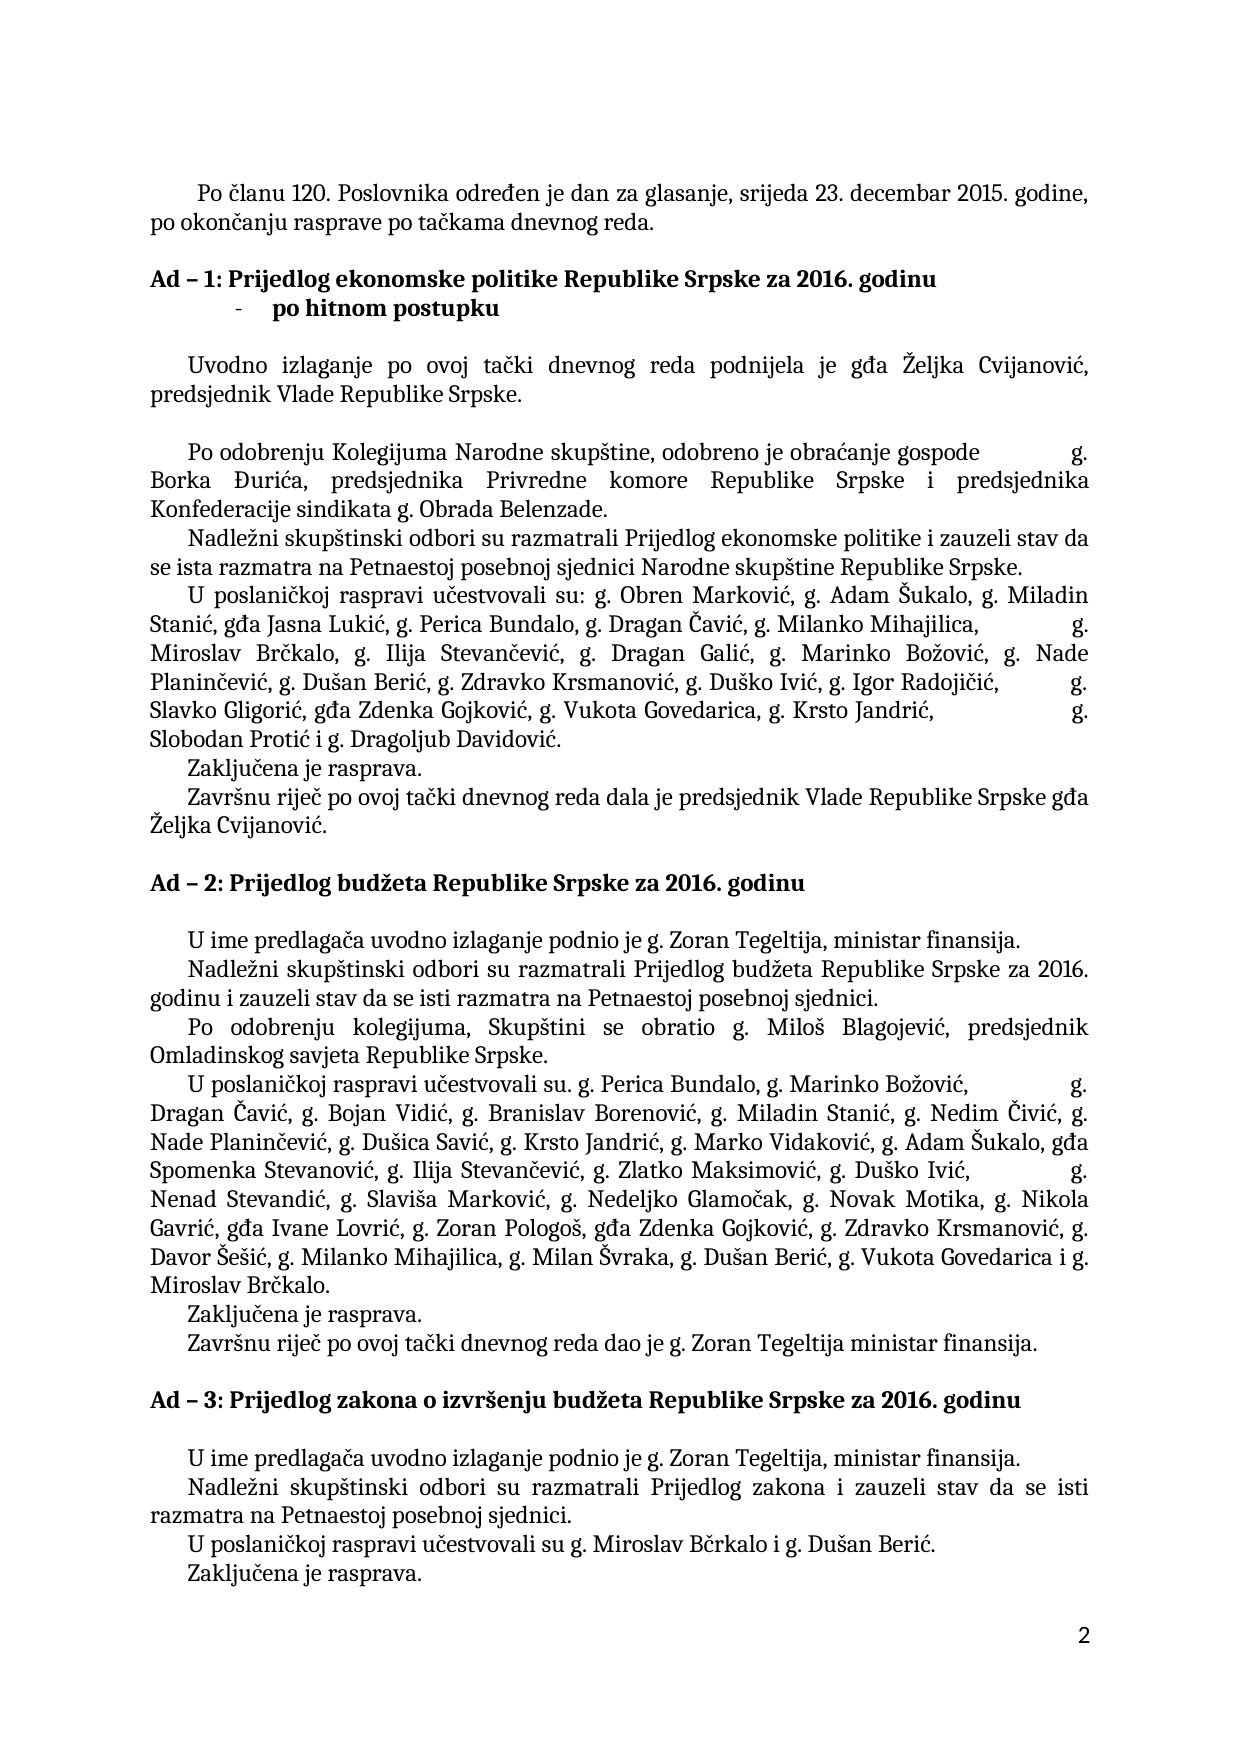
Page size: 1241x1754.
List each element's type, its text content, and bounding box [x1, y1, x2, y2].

text Zaključena je rasprava. [150, 1559, 1090, 1587]
text Po članu 120. Poslovnika određen je dan za glasanje, srijeda 23. decembar 2015. godine, po okončanju rasprave po tačkama dnevnog reda. [150, 179, 1090, 236]
text Po odobrenju kolegijuma, Skupštini se obratio g. Miloš Blagojević, predsjednik Omladinskog savjeta Republike Srpske. [150, 1012, 1090, 1070]
text U poslaničkoj raspravi učestvovali su g. Miroslav Bčrkalo i g. Dušan Berić. [150, 1530, 1090, 1559]
text Nadležni skupštinski odbori su razmatrali Prijedlog zakona i zauzeli stav da se isti razmatra na Petnaestoj posebnoj sjednici. [150, 1472, 1090, 1530]
text U ime predlagača uvodno izlaganje podnio je g. Zoran Tegeltija, ministar finansija. [150, 926, 1090, 955]
subtitle Ad – 2: Prijedlog budžeta Republike Srpske za 2016. godinu [150, 869, 1090, 897]
text Uvodno izlaganje po ovoj tački dnevnog reda podnijela je gđa Željka Cvijanović, predsjednik Vlade Republike Srpske. [150, 351, 1090, 409]
text Nadležni skupštinski odbori su razmatrali Prijedlog budžeta Republike Srpske za 2016. godinu i zauzeli stav da se isti razmatra na Petnaestoj posebnoj sjednici. [150, 955, 1090, 1012]
text Zaključena je rasprava. [150, 1300, 1090, 1329]
text U ime predlagača uvodno izlaganje podnio je g. Zoran Tegeltija, ministar finansija. [150, 1444, 1090, 1472]
text U poslaničkoj raspravi učestvovali su: g. Obren Marković, g. Adam Šukalo, g. Miladin Stanić, gđa Jasna Lukić, g. Perica Bundalo, g. Dragan Čavić, g. Milanko Mihajilica, g. Miroslav Brčkalo, g. Ilija Stevančević, g. Dragan Galić, g. Marinko Božović, g. Nade Planinčević, g. Dušan Berić, g. Zdravko Krsmanović, g. Duško Ivić, g. Igor Radojičić, g. Slavko Gligorić, gđa Zdenka Gojković, g. Vukota Govedarica, g. Krsto Jandrić, g. Slobodan Protić i g. Dragoljub Davidović. [150, 581, 1090, 754]
subtitle Ad – 3: Prijedlog zakona o izvršenju budžeta Republike Srpske za 2016. godinu [150, 1386, 1090, 1415]
text Nadležni skupštinski odbori su razmatrali Prijedlog ekonomske politike i zauzeli stav da se ista razmatra na Petnaestoj posebnoj sjednici Narodne skupštine Republike Srpske. [150, 524, 1090, 581]
text U poslaničkoj raspravi učestvovali su. g. Perica Bundalo, g. Marinko Božović, g. Dragan Čavić, g. Bojan Vidić, g. Branislav Borenović, g. Miladin Stanić, g. Nedim Čivić, g. Nade Planinčević, g. Dušica Savić, g. Krsto Jandrić, g. Marko Vidaković, g. Adam Šukalo, gđa Spomenka Stevanović, g. Ilija Stevančević, g. Zlatko Maksimović, g. Duško Ivić, g. Nenad Stevandić, g. Slaviša Marković, g. Nedeljko Glamočak, g. Novak Motika, g. Nikola Gavrić, gđa Ivane Lovrić, g. Zoran Pologoš, gđa Zdenka Gojković, g. Zdravko Krsmanović, g. Davor Šešić, g. Milanko Mihajilica, g. Milan Švraka, g. Dušan Berić, g. Vukota Govedarica i g. Miroslav Brčkalo. [150, 1070, 1090, 1300]
text Završnu riječ po ovoj tački dnevnog reda dao je g. Zoran Tegeltija ministar finansija. [150, 1329, 1090, 1357]
subtitle Ad – 1: Prijedlog ekonomske politike Republike Srpske za 2016. godinu [150, 265, 1090, 294]
text Po odobrenju Kolegijuma Narodne skupštine, odobreno je obraćanje gospode g. Borka Đurića, predsjednika Privredne komore Republike Srpske i predsjednika Konfederacije sindikata g. Obrada Belenzade. [150, 437, 1090, 524]
text Zaključena je rasprava. [150, 754, 1090, 782]
subtitle po hitnom postupku [234, 294, 1090, 322]
text Završnu riječ po ovoj tački dnevnog reda dala je predsjednik Vlade Republike Srpske gđa Željka Cvijanović. [150, 782, 1090, 840]
